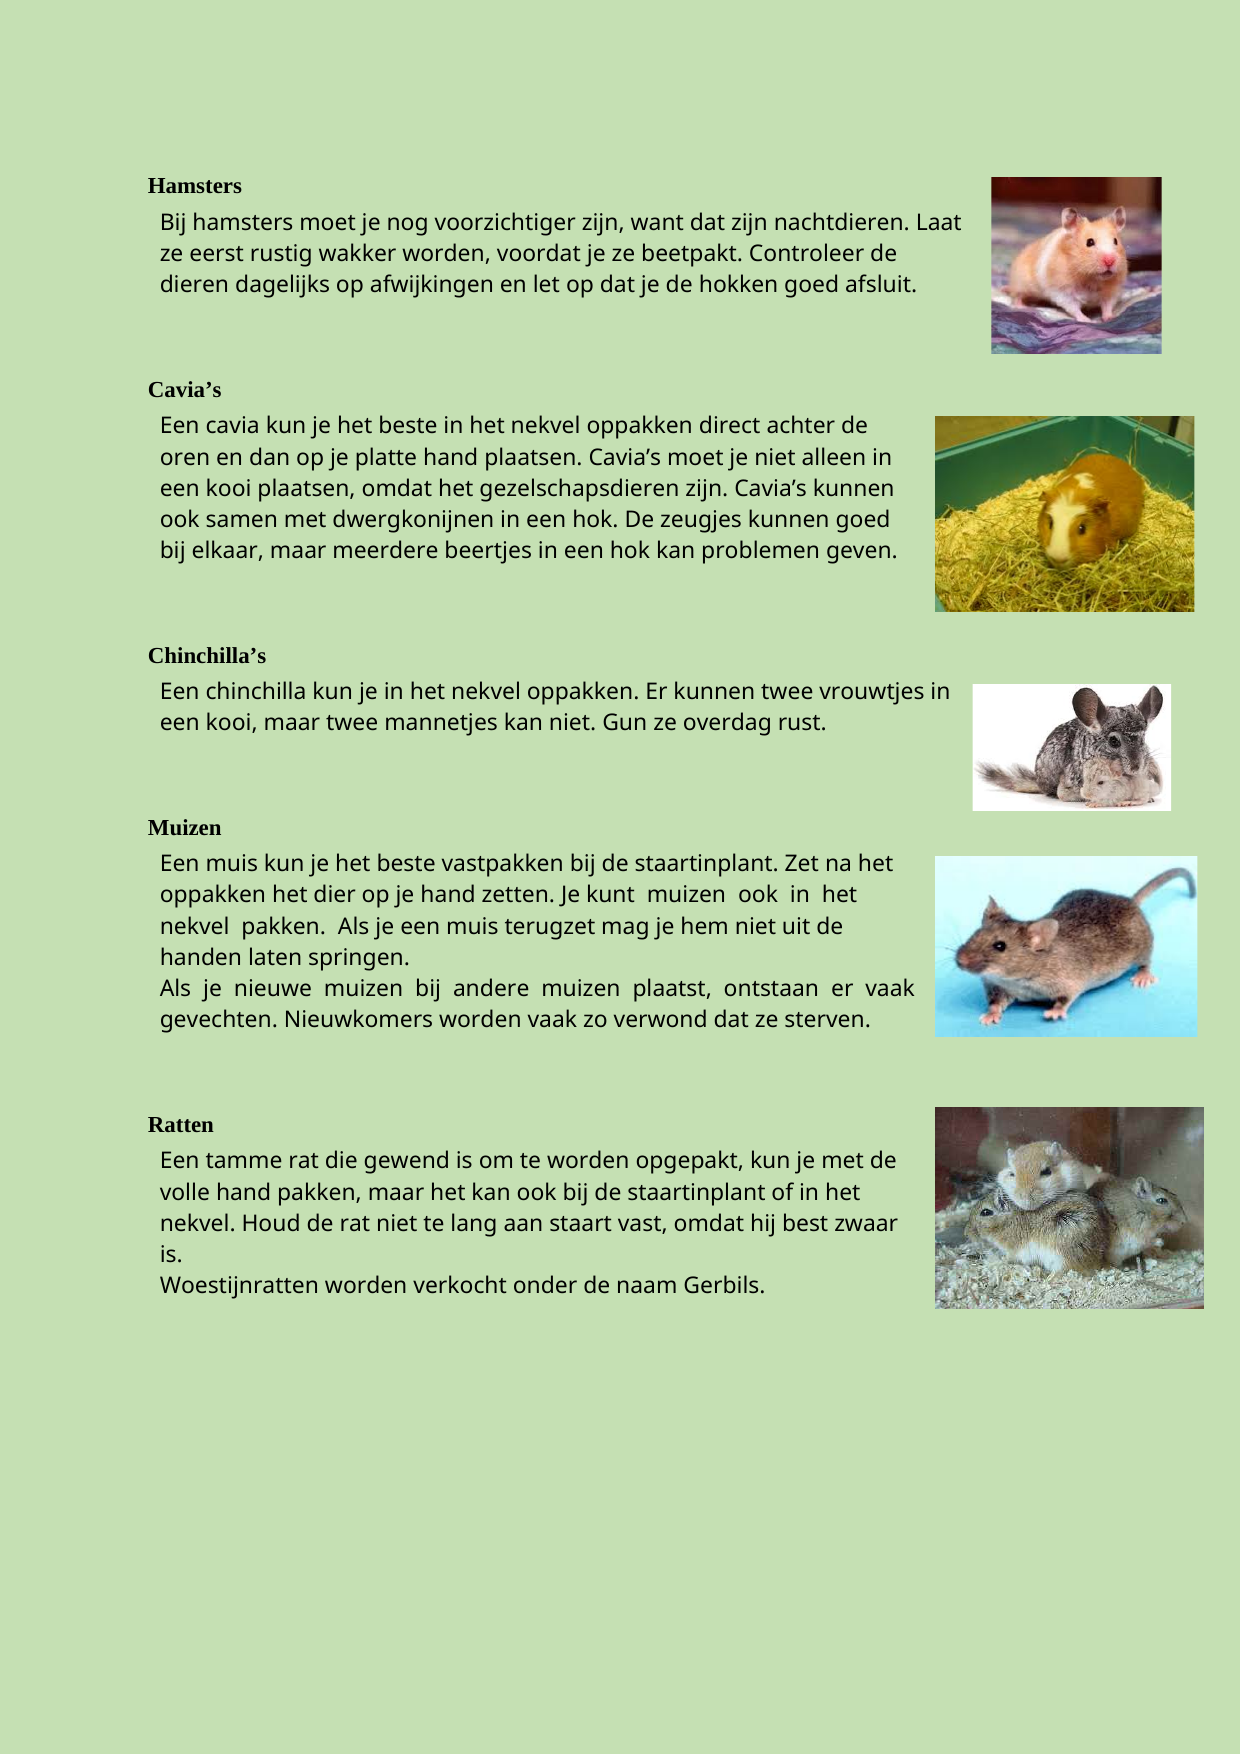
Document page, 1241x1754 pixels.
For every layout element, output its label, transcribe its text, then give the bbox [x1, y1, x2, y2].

picture [991, 177, 1162, 354]
subtitle Ratten [148, 1111, 935, 1137]
text Een tamme rat die gewend is om te worden opgepakt, kun je met de volle hand pakken, maar het kan ook bij de staartinplant of in het nekvel. Houd de rat niet te lang aan staart vast, omdat hij best zwaar is. Woestijnratten worden verkocht onder de naam Gerbils. [159, 1144, 935, 1300]
subtitle Chinchilla’s [148, 642, 1093, 668]
text Een cavia kun je het beste in het nekvel oppakken direct achter de oren en dan op je platte hand plaatsen. Cavia’s moet je niet alleen in een kooi plaatsen, omdat het gezelschapsdieren zijn. Cavia’s kunnen ook samen met dwergkonijnen in een hok. De zeugjes kunnen goed bij elkaar, maar meerdere beertjes in een hok kan problemen geven. [159, 409, 1095, 565]
picture [935, 1107, 1204, 1309]
subtitle Hamsters [148, 173, 1093, 199]
text Een muis kun je het beste vastpakken bij de staartinplant. Zet na het oppakken het dier op je hand zetten. Je kunt muizen ook in het nekvel pakken. Als je een muis terugzet mag je hem niet uit de handen laten springen. Als je nieuwe muizen bij andere muizen plaatst, ontstaan er vaak gevechten. Nieuwkomers worden vaak zo verwond dat ze sterven. [159, 847, 1095, 1034]
text Bij hamsters moet je nog voorzichtiger zijn, want dat zijn nachtdieren. Laat ze eerst rustig wakker worden, voordat je ze beetpakt. Controleer de dieren dagelijks op afwijkingen en let op dat je de hokken goed afsluit. [159, 206, 991, 299]
picture [935, 856, 1198, 1037]
picture [972, 684, 1172, 811]
text Een chinchilla kun je in het nekvel oppakken. Er kunnen twee vrouwtjes in een kooi, maar twee mannetjes kan niet. Gun ze overdag rust. [159, 675, 1095, 737]
subtitle Muizen [148, 814, 1093, 840]
picture [935, 416, 1195, 612]
subtitle Cavia’s [148, 376, 1093, 402]
